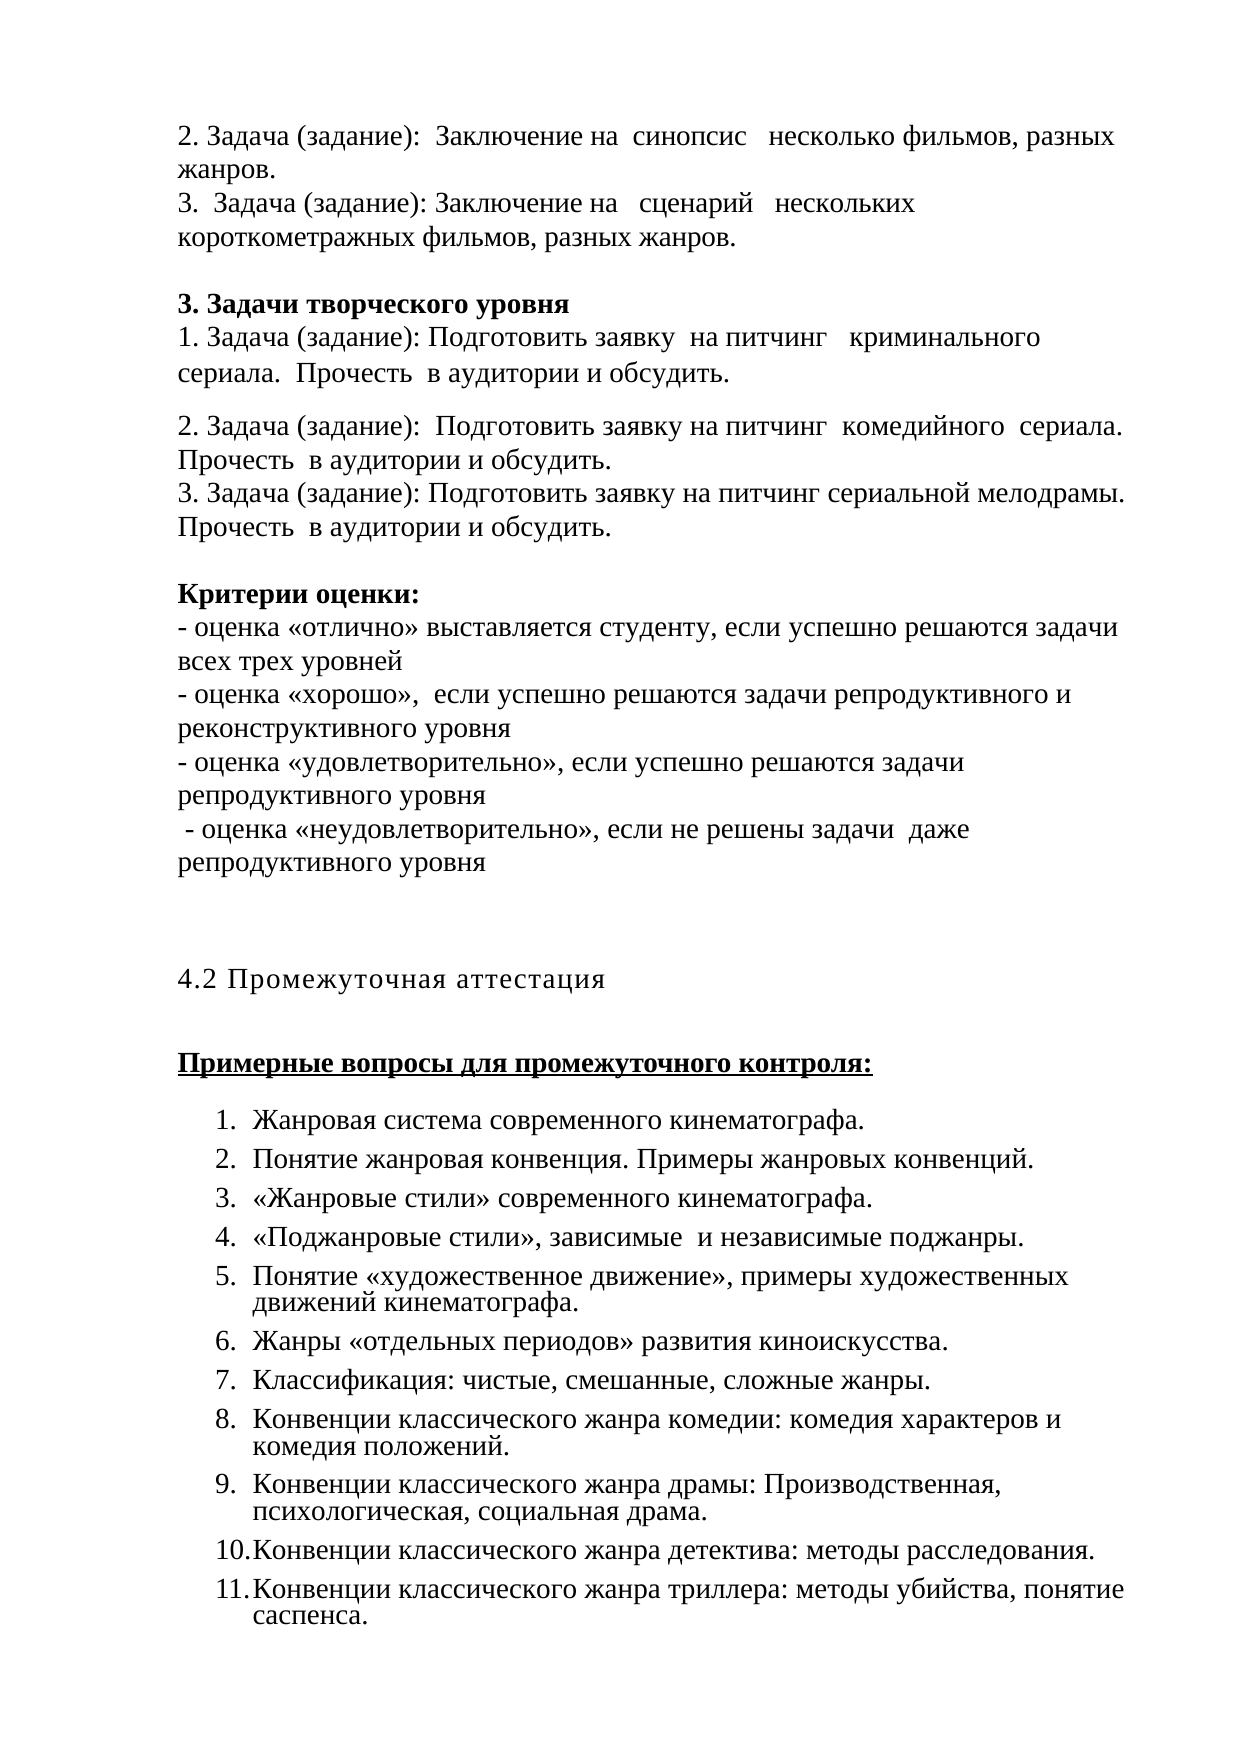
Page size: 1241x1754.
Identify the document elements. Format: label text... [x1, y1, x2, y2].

list Конвенции классического жанра комедии: комедия характеров и комедия положений. [215, 1407, 1152, 1460]
list Конвенции классического жанра драмы: Производственная, психологическая, социальная драма. [215, 1473, 1152, 1526]
list Конвенции классического жанра триллера: методы убийства, понятие саспенса. [215, 1577, 1152, 1630]
list Классификация: чистые, смешанные, сложные жанры. [215, 1368, 1152, 1395]
list Понятие жанровая конвенция. Примеры жанровых конвенций. [215, 1147, 1152, 1174]
list Конвенции классического жанра детектива: методы расследования. [215, 1538, 1152, 1565]
text 3. Задачи творческого уровня [177, 286, 1152, 319]
text 1. Задача (задание): Подготовить заявку на питчинг криминального сериала. Прочесть в аудитории и обсудить. [177, 319, 1152, 389]
text 2. Задача (задание): Заключение на синопсис несколько фильмов, разных жанров. [177, 118, 1152, 185]
text - оценка «удовлетворительно», если успешно решаются задачи репродуктивного уровня [177, 744, 1152, 811]
text - оценка «хорошо», если успешно решаются задачи репродуктивного и реконструктивного уровня [177, 677, 1152, 744]
subtitle 4.2 Промежуточная аттестация [177, 962, 1152, 995]
list Понятие «художественное движение», примеры художественных движений кинематографа. [215, 1264, 1152, 1317]
text 2. Задача (задание): Подготовить заявку на питчинг комедийного сериала. Прочесть в аудитории и обсудить. 3. Задача (задание): Подготовить заявку на питчинг сериальной мелодрамы. Прочесть в аудитории и обсудить. [177, 408, 1152, 542]
list Жанровая система современного кинематографа. [215, 1108, 1152, 1135]
list Жанры «отдельных периодов» развития киноискусства. [215, 1329, 1152, 1356]
text Критерии оценки: [177, 576, 1152, 609]
text - оценка «отлично» выставляется студенту, если успешно решаются задачи всех трех уровней [177, 609, 1152, 677]
list «Жанровые стили» современного кинематографа. [215, 1186, 1152, 1213]
text - оценка «неудовлетворительно», если не решены задачи даже репродуктивного уровня [177, 811, 1152, 878]
text Примерные вопросы для промежуточного контроля: [177, 1045, 1152, 1079]
list «Поджанровые стили», зависимые и независимые поджанры. [215, 1225, 1152, 1252]
text 3. Задача (задание): Заключение на сценарий нескольких короткометражных фильмов, разных жанров. [177, 185, 1152, 252]
